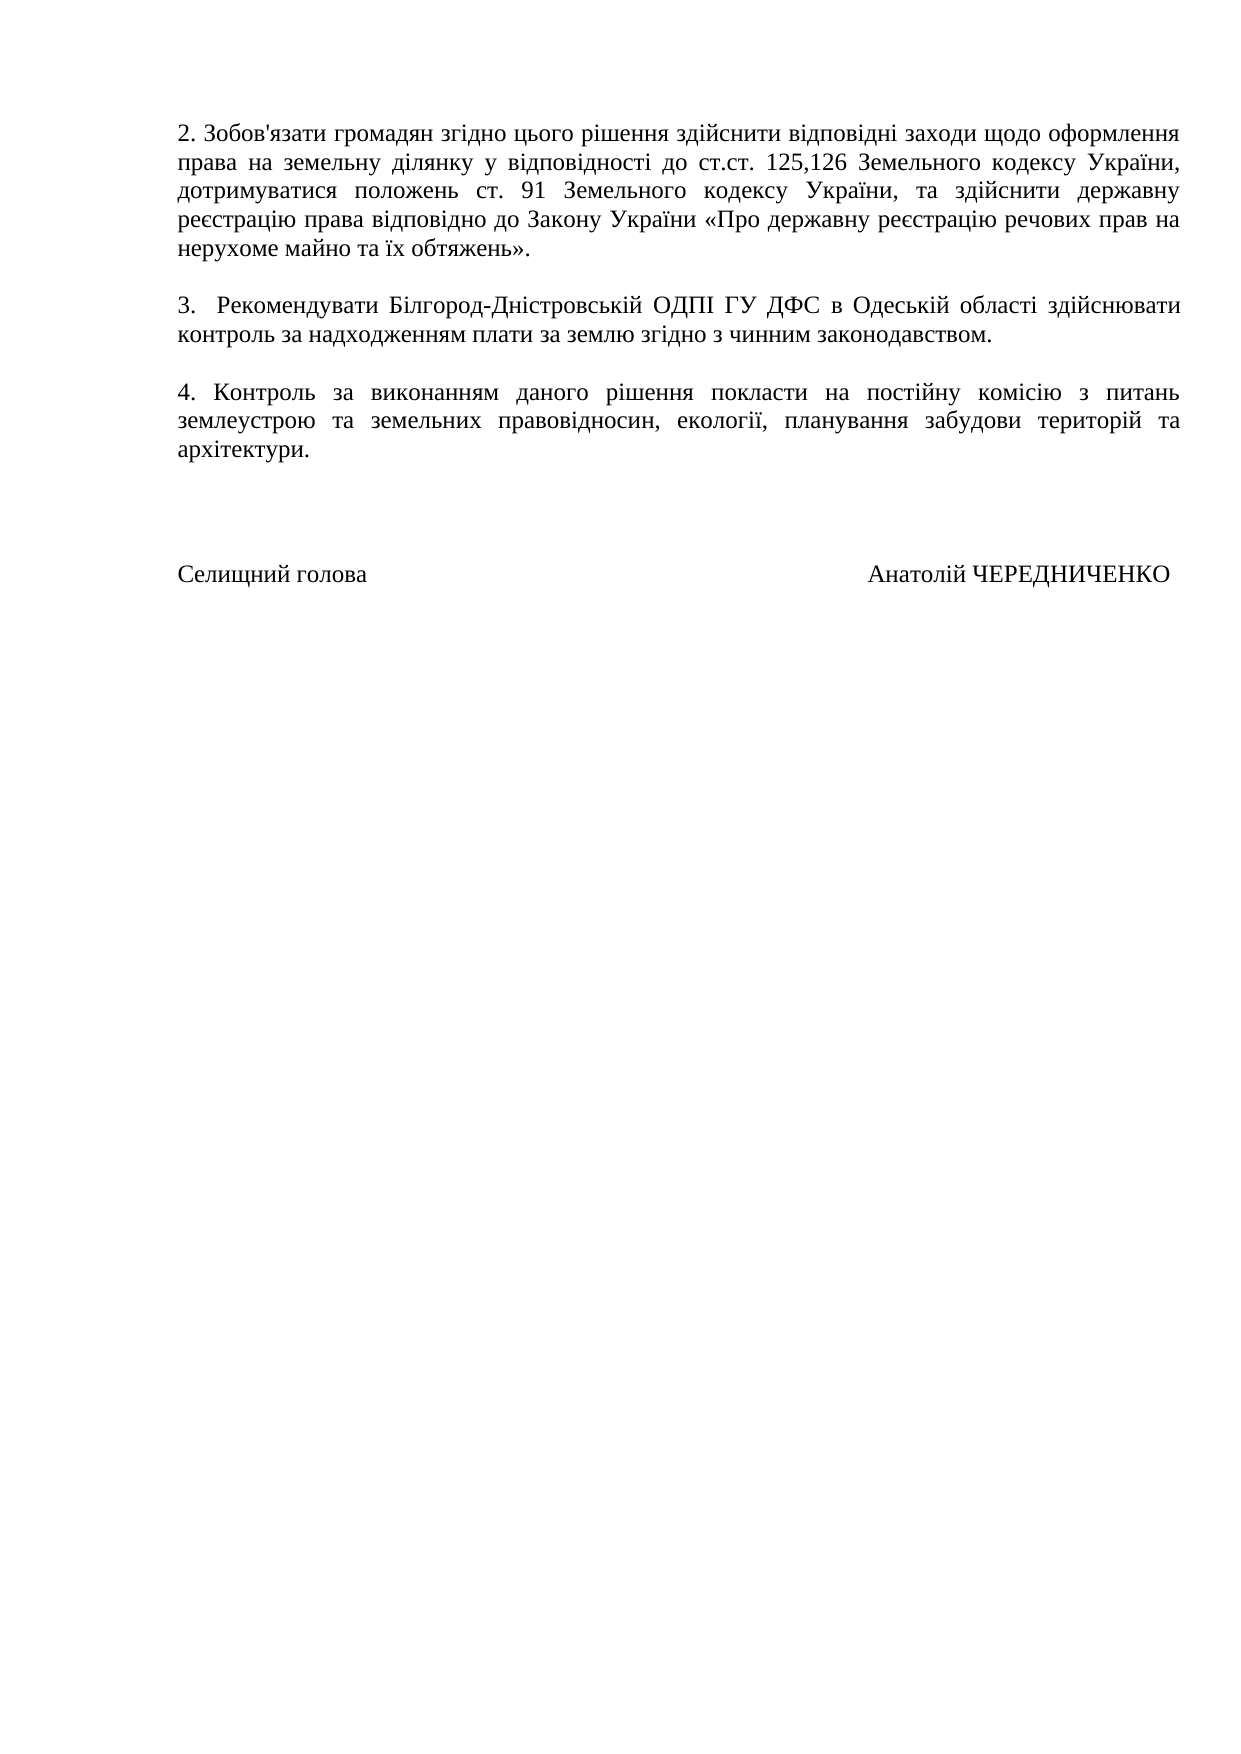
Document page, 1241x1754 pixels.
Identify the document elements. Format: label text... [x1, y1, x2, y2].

text 2. Зобов'язати громадян згідно цього рішення здійснити відповідні заходи щодо оформлення права на земельну ділянку у відповідності до ст.ст. 125,126 Земельного кодексу України, дотримуватися положень ст. 91 Земельного кодексу України, та здійснити державну реєстрацію права відповідно до Закону України «Про державну реєстрацію речових прав на нерухоме майно та їх обтяжень». [177, 118, 1181, 262]
text Селищний голова Анатолій ЧЕРЕДНИЧЕНКО [177, 559, 1181, 588]
text 3. Рекомендувати Білгород-Дністровській ОДПІ ГУ ДФС в Одеській області здійснювати контроль за надходженням плати за землю згідно з чинним законодавством. [177, 291, 1181, 348]
text 4. Контроль за виконанням даного рішення покласти на постійну комісію з питань землеустрою та земельних правовідносин, екології, планування забудови територій та архітектури. [177, 377, 1181, 463]
